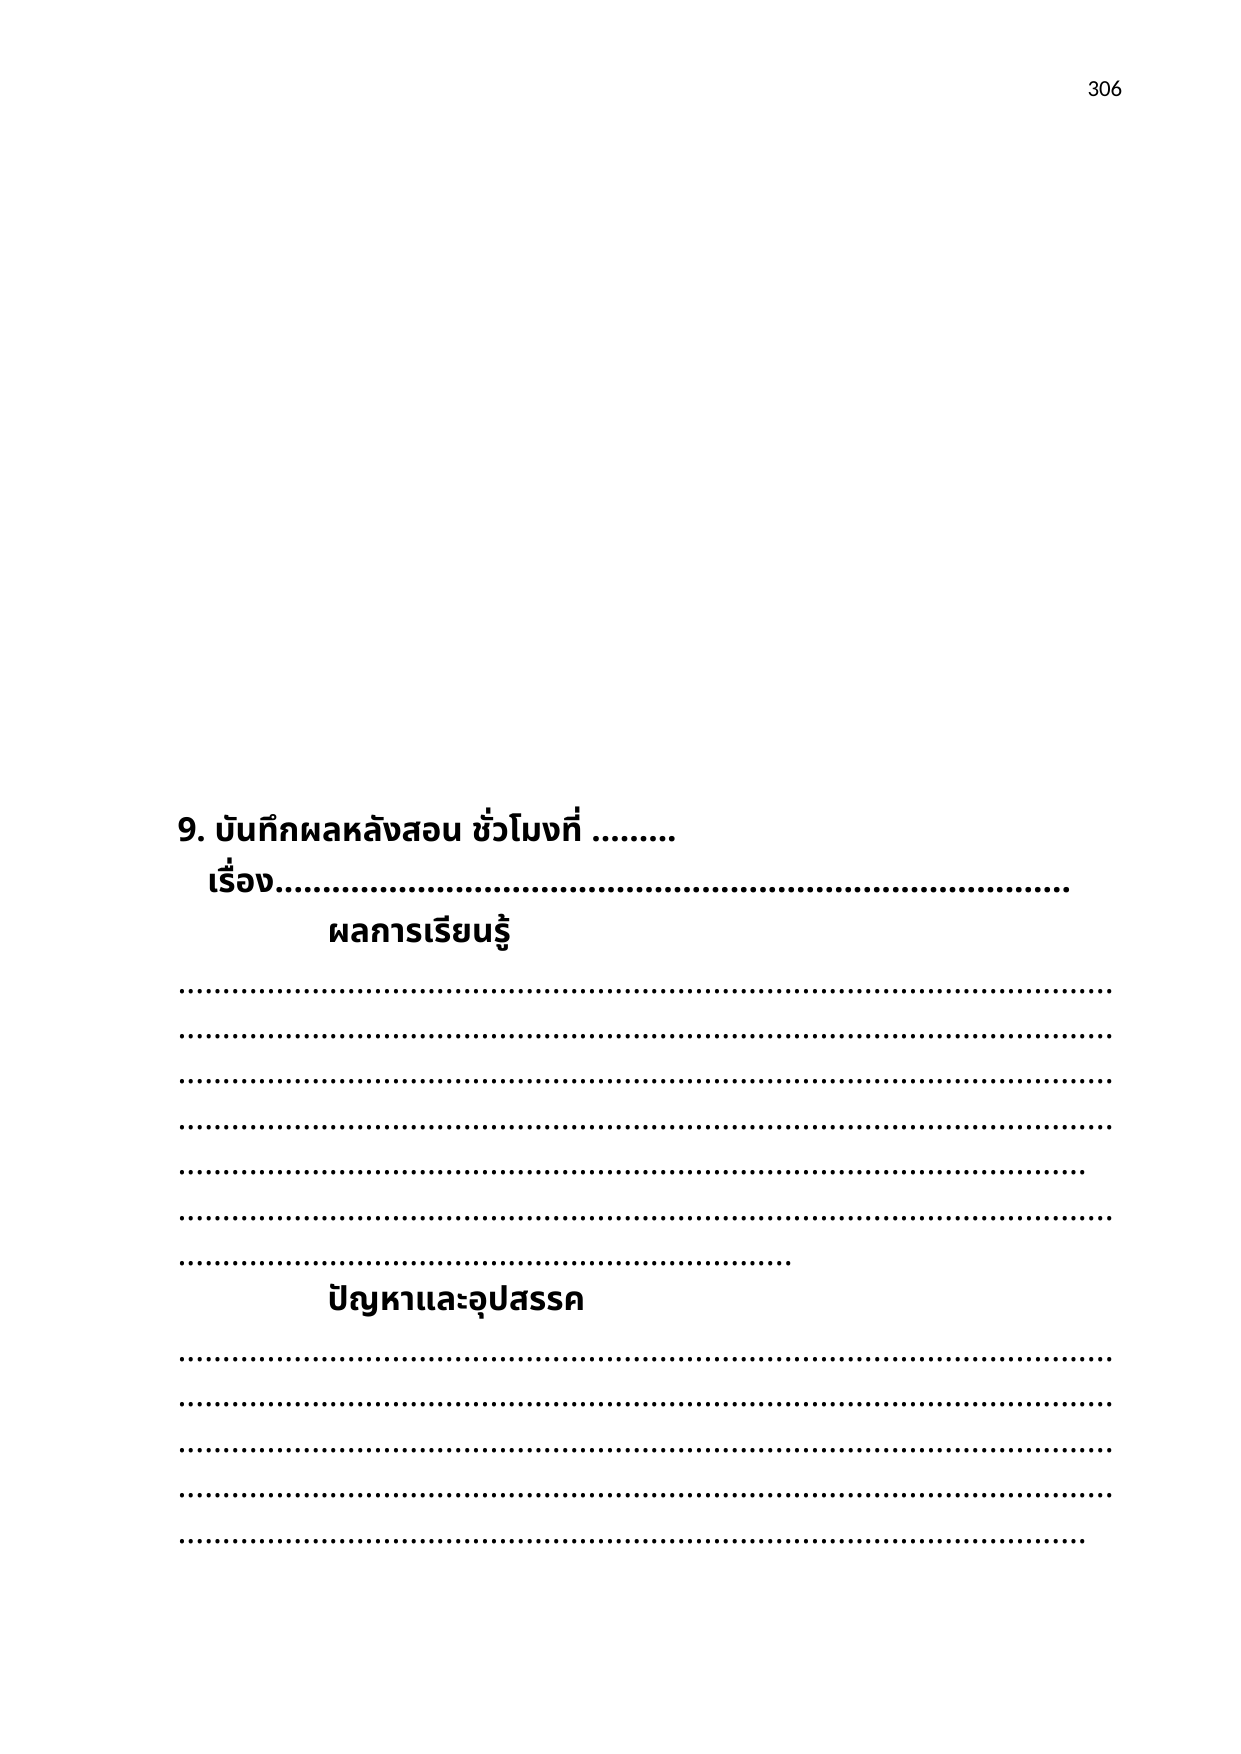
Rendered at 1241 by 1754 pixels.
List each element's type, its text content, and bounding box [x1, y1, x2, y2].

text ปัญหาและอุปสรรค [311, 1275, 1122, 1326]
text ผลการเรียนรู้ [311, 907, 1122, 957]
list บันทึกผลหลังสอน ชั่วโมงที่ ......... เรื่อง.................................................................................... [177, 806, 1122, 907]
text .......................................................................................................................................................................................................................................................................................................................................................................................................................................................................................................................................... [177, 1326, 1122, 1553]
text .......................................................................................................................................................................................................................................................................................................................................................................................................................................................................................................................................... [177, 957, 1122, 1184]
